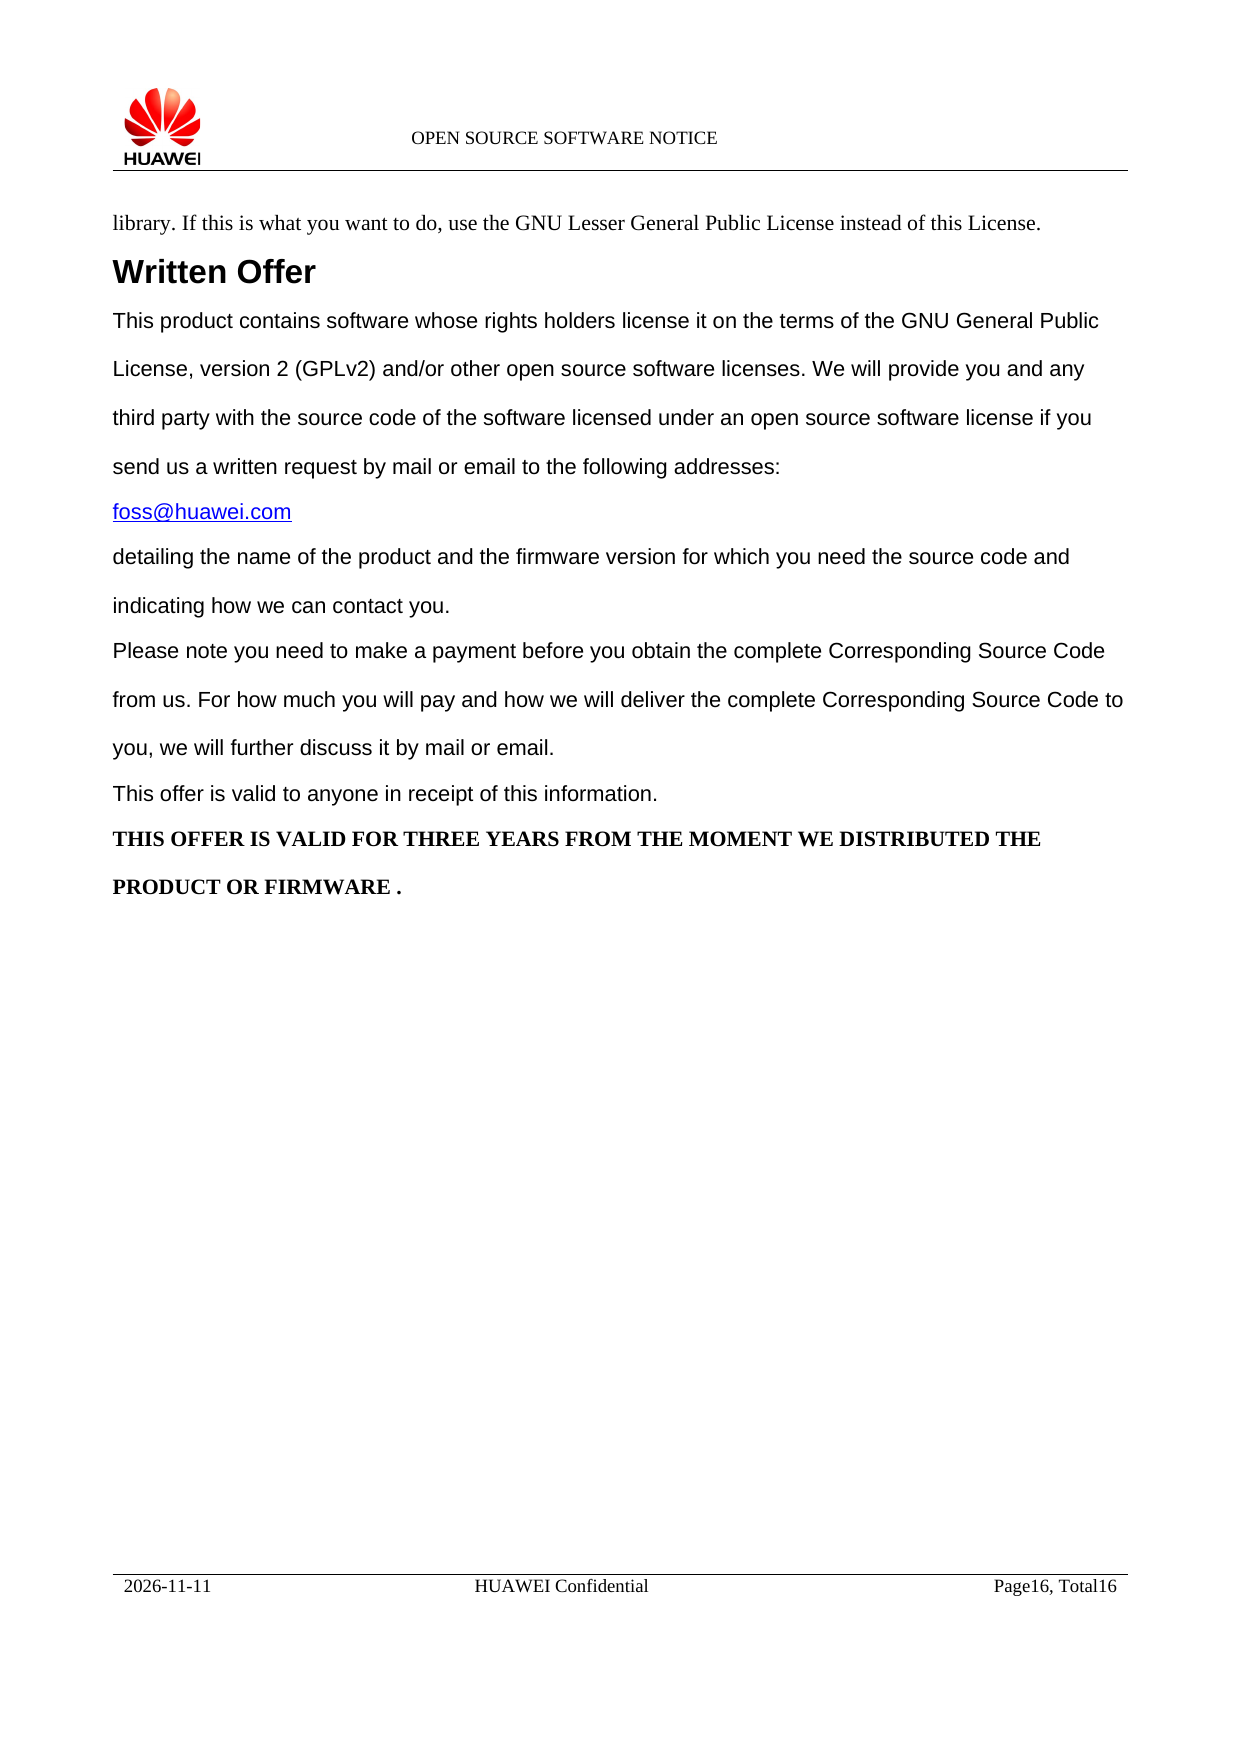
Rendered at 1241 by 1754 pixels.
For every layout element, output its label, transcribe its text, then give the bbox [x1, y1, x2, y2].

text detailing the name of the product and the firmware version for which you need the source code and indicating how we can contact you. [112, 540, 1128, 622]
text Please note you need to make a payment before you obtain the complete Corresponding Source Code from us. For how much you will pay and how we will deliver the complete Corresponding Source Code to you, we will further discuss it by mail or email. [112, 634, 1128, 764]
picture [124, 88, 201, 165]
text foss@huawei.com [112, 495, 1128, 528]
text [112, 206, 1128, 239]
text This offer is valid for three years from the moment we distributed the product or firmware . [112, 822, 1128, 903]
text This product contains software whose rights holders license it on the terms of the GNU General Public License, version 2 (GPLv2) and/or other open source software licenses. We will provide you and any third party with the source code of the software licensed under an open source software license if you send us a written request by mail or email to the following addresses: [112, 304, 1128, 483]
text Written Offer [112, 239, 1128, 304]
text This offer is valid to anyone in receipt of this information. [112, 777, 1128, 809]
